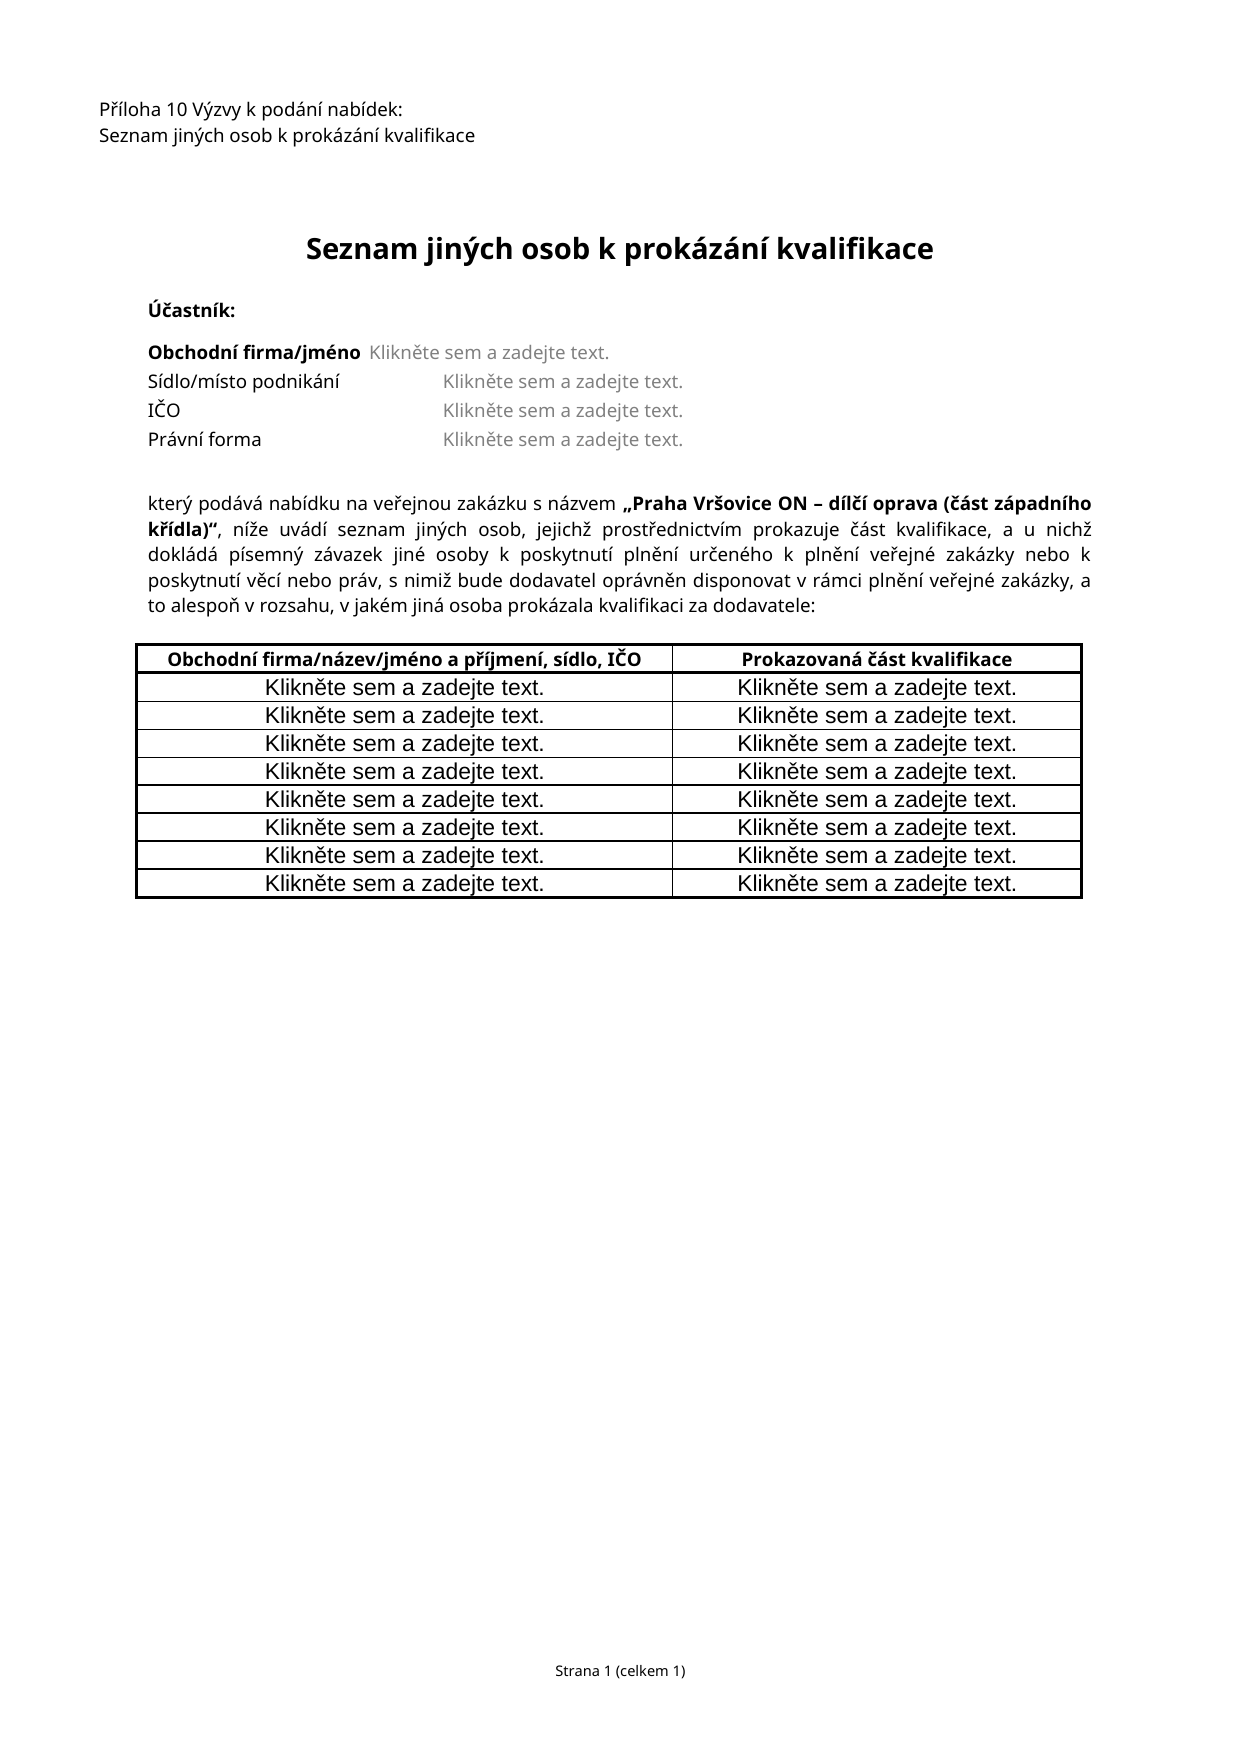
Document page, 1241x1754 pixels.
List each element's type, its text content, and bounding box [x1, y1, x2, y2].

table_header Obchodní firma/název/jméno a příjmení, sídlo, IČO [138, 646, 672, 671]
text Právní forma [148, 423, 1093, 452]
text Účastník: [148, 293, 1093, 324]
text Obchodní firma/jméno [148, 336, 1093, 365]
text který podává nabídku na veřejnou zakázku s názvem „Praha Vršovice ON – dílčí oprava (část západního křídla)“, níže uvádí seznam jiných osob, jejichž prostřednictvím prokazuje část kvalifikace, a u nichž dokládá písemný závazek jiné osoby k poskytnutí plnění určeného k plnění veřejné zakázky nebo k poskytnutí věcí nebo práv, s nimiž bude dodavatel oprávněn disponovat v rámci plnění veřejné zakázky, a to alespoň v rozsahu, v jakém jiná osoba prokázala kvalifikaci za dodavatele: [148, 490, 1093, 618]
text Sídlo/místo podnikání [148, 365, 1093, 394]
table_header Prokazovaná část kvalifikace [673, 646, 1080, 671]
text IČO [148, 394, 1093, 423]
title Seznam jiných osob k prokázání kvalifikace [148, 228, 1093, 268]
